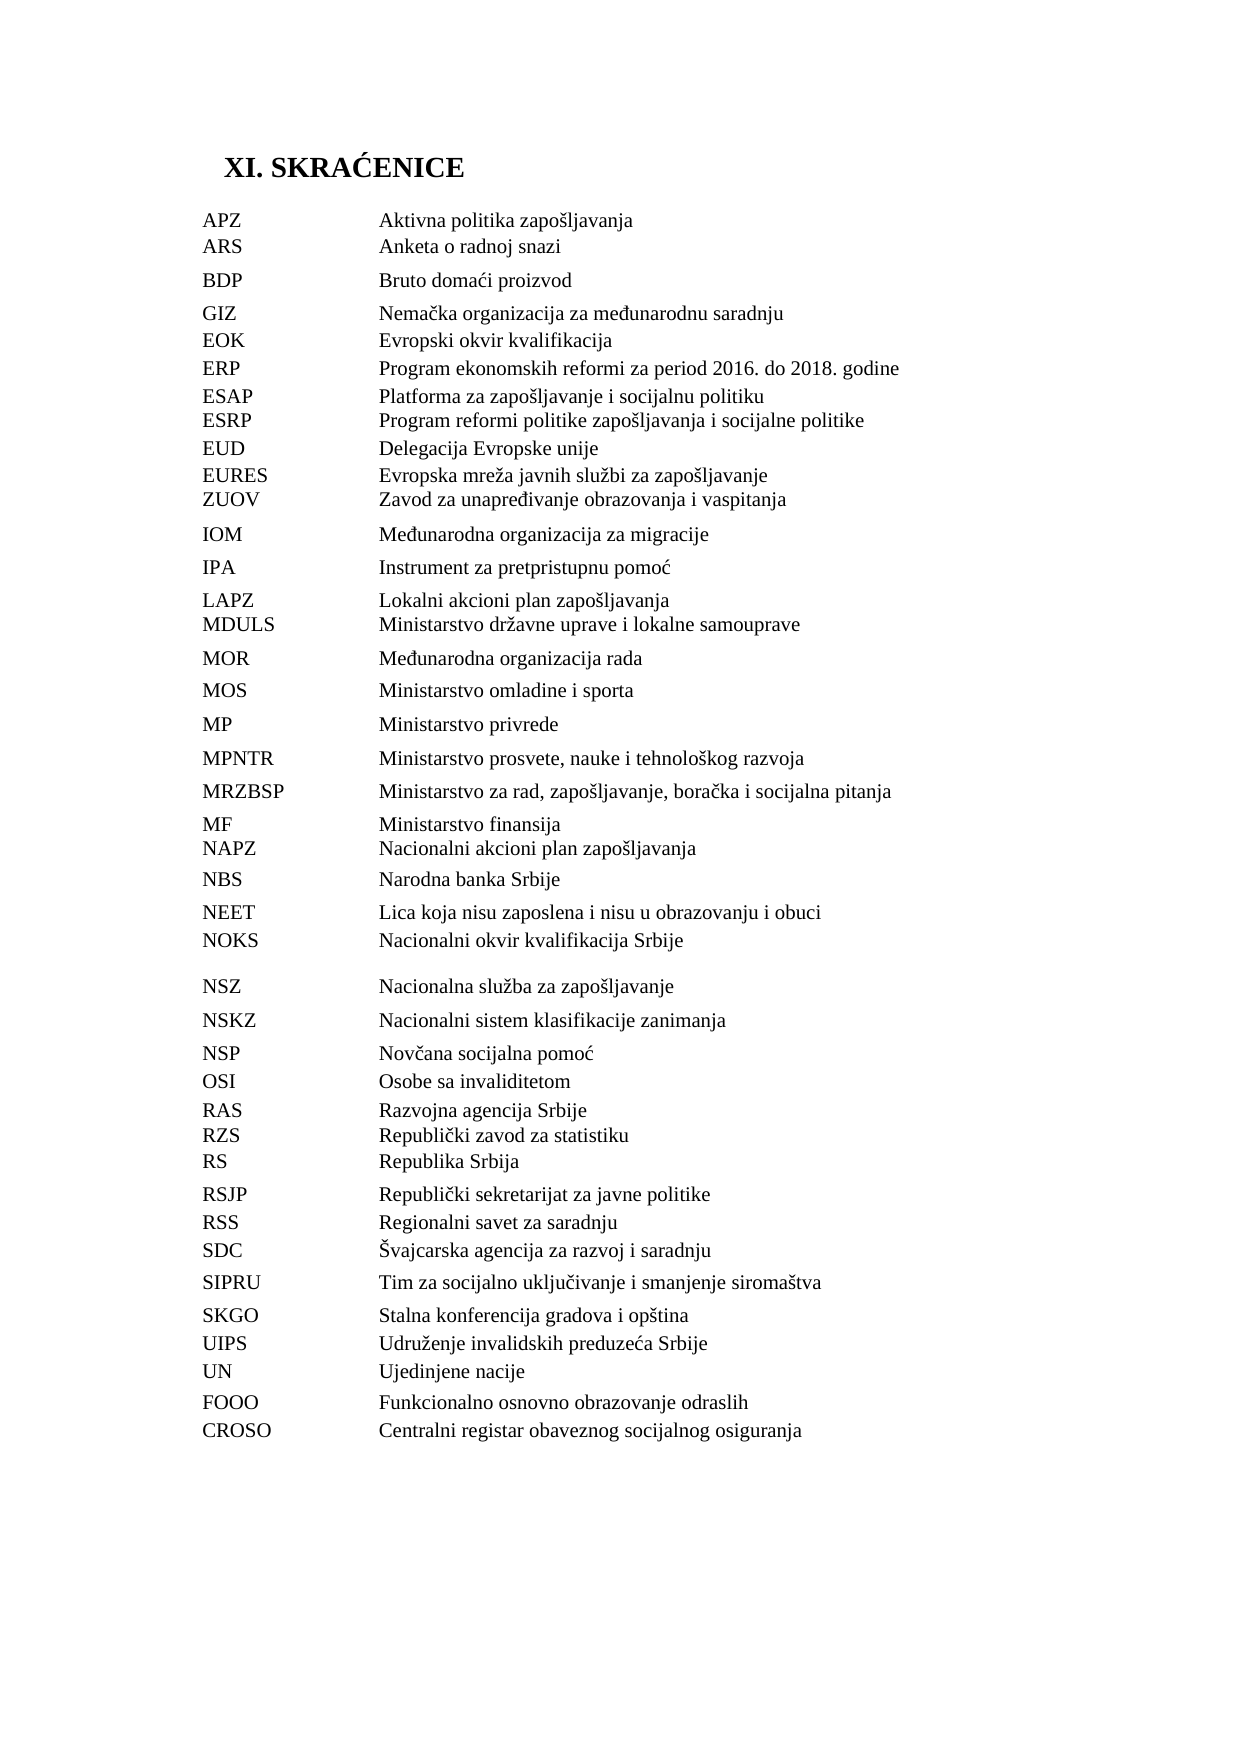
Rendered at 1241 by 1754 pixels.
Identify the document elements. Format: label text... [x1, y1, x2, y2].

table_cell Ministarstvo finansija [368, 812, 1151, 836]
table_cell OSI [191, 1069, 367, 1098]
table_cell NSZ [191, 975, 367, 1007]
table_cell Program reformi politike zapošljavanja i socijalne politike [368, 408, 1151, 436]
table_cell EURES [191, 463, 367, 487]
table_cell Instrument za pretpristupnu pomoć [368, 555, 1151, 588]
table_cell IOM [191, 522, 367, 554]
table_cell Funkcionalno osnovno obrazovanje odraslih [368, 1390, 1151, 1418]
text XI. SKRAĆENICE [150, 150, 1090, 183]
table_cell RSJP [191, 1182, 367, 1210]
table_cell MDULS [191, 613, 367, 645]
table_cell MRZBSP [191, 779, 367, 812]
table_cell Stalna konferencija gradova i opština [368, 1303, 1151, 1331]
table_cell Švajcarska agencija za razvoj i saradnju [368, 1238, 1151, 1269]
table_cell Republički sekretarijat za javne politike [368, 1182, 1151, 1210]
table_cell Evropski okvir kvalifikacija [368, 328, 1151, 356]
table_cell Nacionalni akcioni plan zapošljavanja [368, 836, 1151, 867]
table_cell Nemačka organizacija za međunarodnu saradnju [368, 301, 1151, 328]
table_cell Platforma za zapošljavanje i socijalnu politiku [368, 384, 1151, 408]
table_cell Evropska mreža javnih službi za zapošljavanje [368, 463, 1151, 487]
table_cell Udruženje invalidskih preduzeća Srbije [368, 1331, 1151, 1359]
table_cell NAPZ [191, 836, 367, 867]
table_cell Delegacija Evropske unije [368, 436, 1151, 463]
table_cell Međunarodna organizacija za migracije [368, 522, 1151, 554]
table_cell NOKS [191, 928, 367, 974]
table_cell GIZ [191, 301, 367, 328]
table_cell ARS [191, 235, 367, 267]
table_cell FOOO [191, 1390, 367, 1418]
table_cell ZUOV [191, 488, 367, 522]
table_cell ERP [191, 356, 367, 384]
table_cell Ujedinjene nacije [368, 1359, 1151, 1390]
table_cell UN [191, 1359, 367, 1390]
table_cell NBS [191, 867, 367, 900]
table_cell Narodna banka Srbije [368, 867, 1151, 900]
table_cell ESRP [191, 408, 367, 436]
table_cell Osobe sa invaliditetom [368, 1069, 1151, 1098]
table_cell Program ekonomskih reformi za period 2016. do 2018. godine [368, 356, 1151, 384]
table_cell MOS [191, 679, 367, 711]
table_cell LAPZ [191, 588, 367, 612]
table_cell Nacionalni okvir kvalifikacija Srbije [368, 928, 1151, 974]
table_cell Lokalni akcioni plan zapošljavanja [368, 588, 1151, 612]
table_cell Bruto domaći proizvod [368, 268, 1151, 301]
table_cell Zavod za unapređivanje obrazovanja i vaspitanja [368, 488, 1151, 522]
table_cell MP [191, 711, 367, 746]
table_cell Republički zavod za statistiku [368, 1123, 1151, 1149]
table_cell UIPS [191, 1331, 367, 1359]
table_cell SDC [191, 1238, 367, 1269]
table_cell Razvojna agencija Srbije [368, 1099, 1151, 1122]
table_cell RZS [191, 1123, 367, 1149]
table_cell Regionalni savet za saradnju [368, 1210, 1151, 1238]
table_cell SKGO [191, 1303, 367, 1331]
table_cell Ministarstvo državne uprave i lokalne samouprave [368, 613, 1151, 645]
table_cell RS [191, 1149, 367, 1182]
table_cell Nacionalna služba za zapošljavanje [368, 975, 1151, 1007]
table_cell Centralni registar obaveznog socijalnog osiguranja [368, 1418, 1151, 1451]
table_cell EUD [191, 436, 367, 463]
table_cell Ministarstvo omladine i sporta [368, 679, 1151, 711]
table_cell Ministarstvo privrede [368, 711, 1151, 746]
table_cell Međunarodna organizacija rada [368, 645, 1151, 678]
table_cell ESAP [191, 384, 367, 408]
table_cell Ministarstvo prosvete, nauke i tehnološkog razvoja [368, 746, 1151, 779]
table_cell Nacionalni sistem klasifikacije zanimanja [368, 1008, 1151, 1041]
table_cell Tim za socijalno uključivanje i smanjenje siromaštva [368, 1270, 1151, 1303]
table_cell MOR [191, 645, 367, 678]
table_cell NEET [191, 900, 367, 928]
table_cell Novčana socijalna pomoć [368, 1041, 1151, 1069]
table_cell MPNTR [191, 746, 367, 779]
table_cell Ministarstvo za rad, zapošljavanje, boračka i socijalna pitanja [368, 779, 1151, 812]
table_cell NSP [191, 1041, 367, 1069]
table_header Aktivna politika zapošljavanja [368, 208, 1151, 234]
table_cell MF [191, 812, 367, 836]
table_cell SIPRU [191, 1270, 367, 1303]
table_header APZ [191, 208, 367, 234]
table_cell NSKZ [191, 1008, 367, 1041]
table_cell Anketa o radnoj snazi [368, 235, 1151, 267]
table_cell RAS [191, 1099, 367, 1122]
table_cell IPA [191, 555, 367, 588]
table_cell Lica koja nisu zaposlena i nisu u obrazovanju i obuci [368, 900, 1151, 928]
table_cell CROSO [191, 1418, 367, 1451]
table_cell BDP [191, 268, 367, 301]
table_cell EOK [191, 328, 367, 356]
table_cell RSS [191, 1210, 367, 1238]
table_cell Republika Srbija [368, 1149, 1151, 1182]
